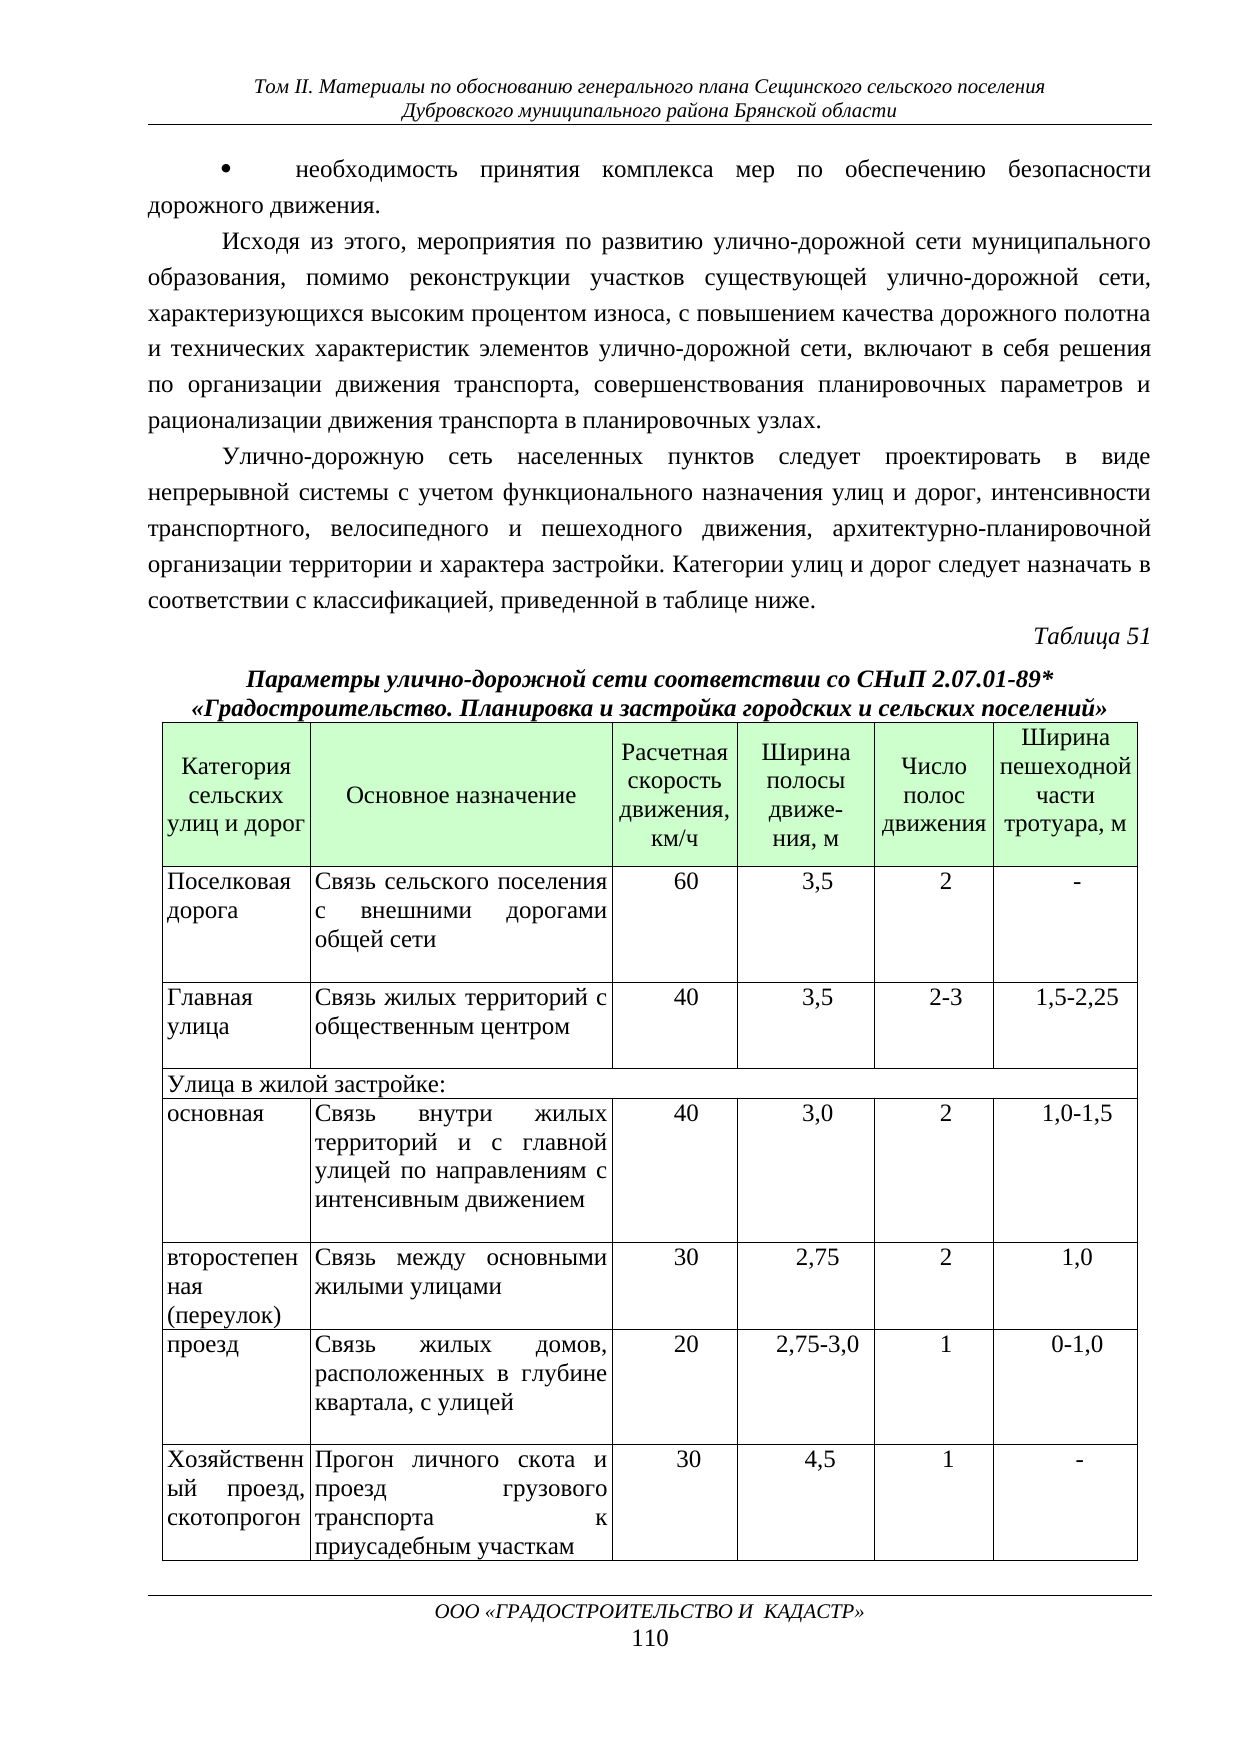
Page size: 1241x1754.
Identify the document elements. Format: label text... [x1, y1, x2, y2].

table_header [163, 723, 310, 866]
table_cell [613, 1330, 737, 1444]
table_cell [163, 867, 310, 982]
text Исходя из этого, мероприятия по развитию улично-дорожной сети муниципального образования, помимо реконструкции участков существующей улично-дорожной сети, характеризующихся высоким процентом износа, с повышением качества дорожного полотна и технических характеристик элементов улично-дорожной сети, включают в себя решения по организации движения транспорта, совершенствования планировочных параметров и рационализации движения транспорта в планировочных узлах. [148, 226, 1152, 434]
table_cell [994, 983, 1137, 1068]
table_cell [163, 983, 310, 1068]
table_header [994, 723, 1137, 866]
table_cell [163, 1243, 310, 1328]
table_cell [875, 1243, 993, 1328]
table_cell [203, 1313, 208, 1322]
text Улично-дорожную сеть населенных пунктов следует проектировать в виде непрерывной системы с учетом функционального назначения улиц и дорог, интенсивности транспортного, велосипедного и пешеходного движения, архитектурно-планировочной организации территории и характера застройки. Категории улиц и дорог следует назначать в соответствии с классификацией, приведенной в таблице ниже. [148, 441, 1152, 614]
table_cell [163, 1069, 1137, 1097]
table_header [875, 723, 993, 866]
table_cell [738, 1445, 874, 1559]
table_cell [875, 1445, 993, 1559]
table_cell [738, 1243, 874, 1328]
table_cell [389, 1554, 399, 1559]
list необходимость принятия комплекса мер по обеспечению безопасности дорожного движения. [148, 154, 1152, 218]
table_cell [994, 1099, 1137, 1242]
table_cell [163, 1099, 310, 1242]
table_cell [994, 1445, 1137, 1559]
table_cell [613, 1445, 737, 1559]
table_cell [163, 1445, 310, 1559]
text Таблица 51 [148, 621, 1152, 650]
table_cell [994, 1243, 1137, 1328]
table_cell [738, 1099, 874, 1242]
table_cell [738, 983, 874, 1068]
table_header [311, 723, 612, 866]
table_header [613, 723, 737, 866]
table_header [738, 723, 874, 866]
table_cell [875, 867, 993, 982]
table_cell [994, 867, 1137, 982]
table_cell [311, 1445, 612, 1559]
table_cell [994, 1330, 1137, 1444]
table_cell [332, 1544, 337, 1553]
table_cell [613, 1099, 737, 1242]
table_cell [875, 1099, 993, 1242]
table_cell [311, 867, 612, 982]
text Параметры улично-дорожной сети соответствии со СНиП 2.07.01-89* «Градостроительство. Планировка и застройка городских и сельских поселений» [148, 664, 1152, 722]
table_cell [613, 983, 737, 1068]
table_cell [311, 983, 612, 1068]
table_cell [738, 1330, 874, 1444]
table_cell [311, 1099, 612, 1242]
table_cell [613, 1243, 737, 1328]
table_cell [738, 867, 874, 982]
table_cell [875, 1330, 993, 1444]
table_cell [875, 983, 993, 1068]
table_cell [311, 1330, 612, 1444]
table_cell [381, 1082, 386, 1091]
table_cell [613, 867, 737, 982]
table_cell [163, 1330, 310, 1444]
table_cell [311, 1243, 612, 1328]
